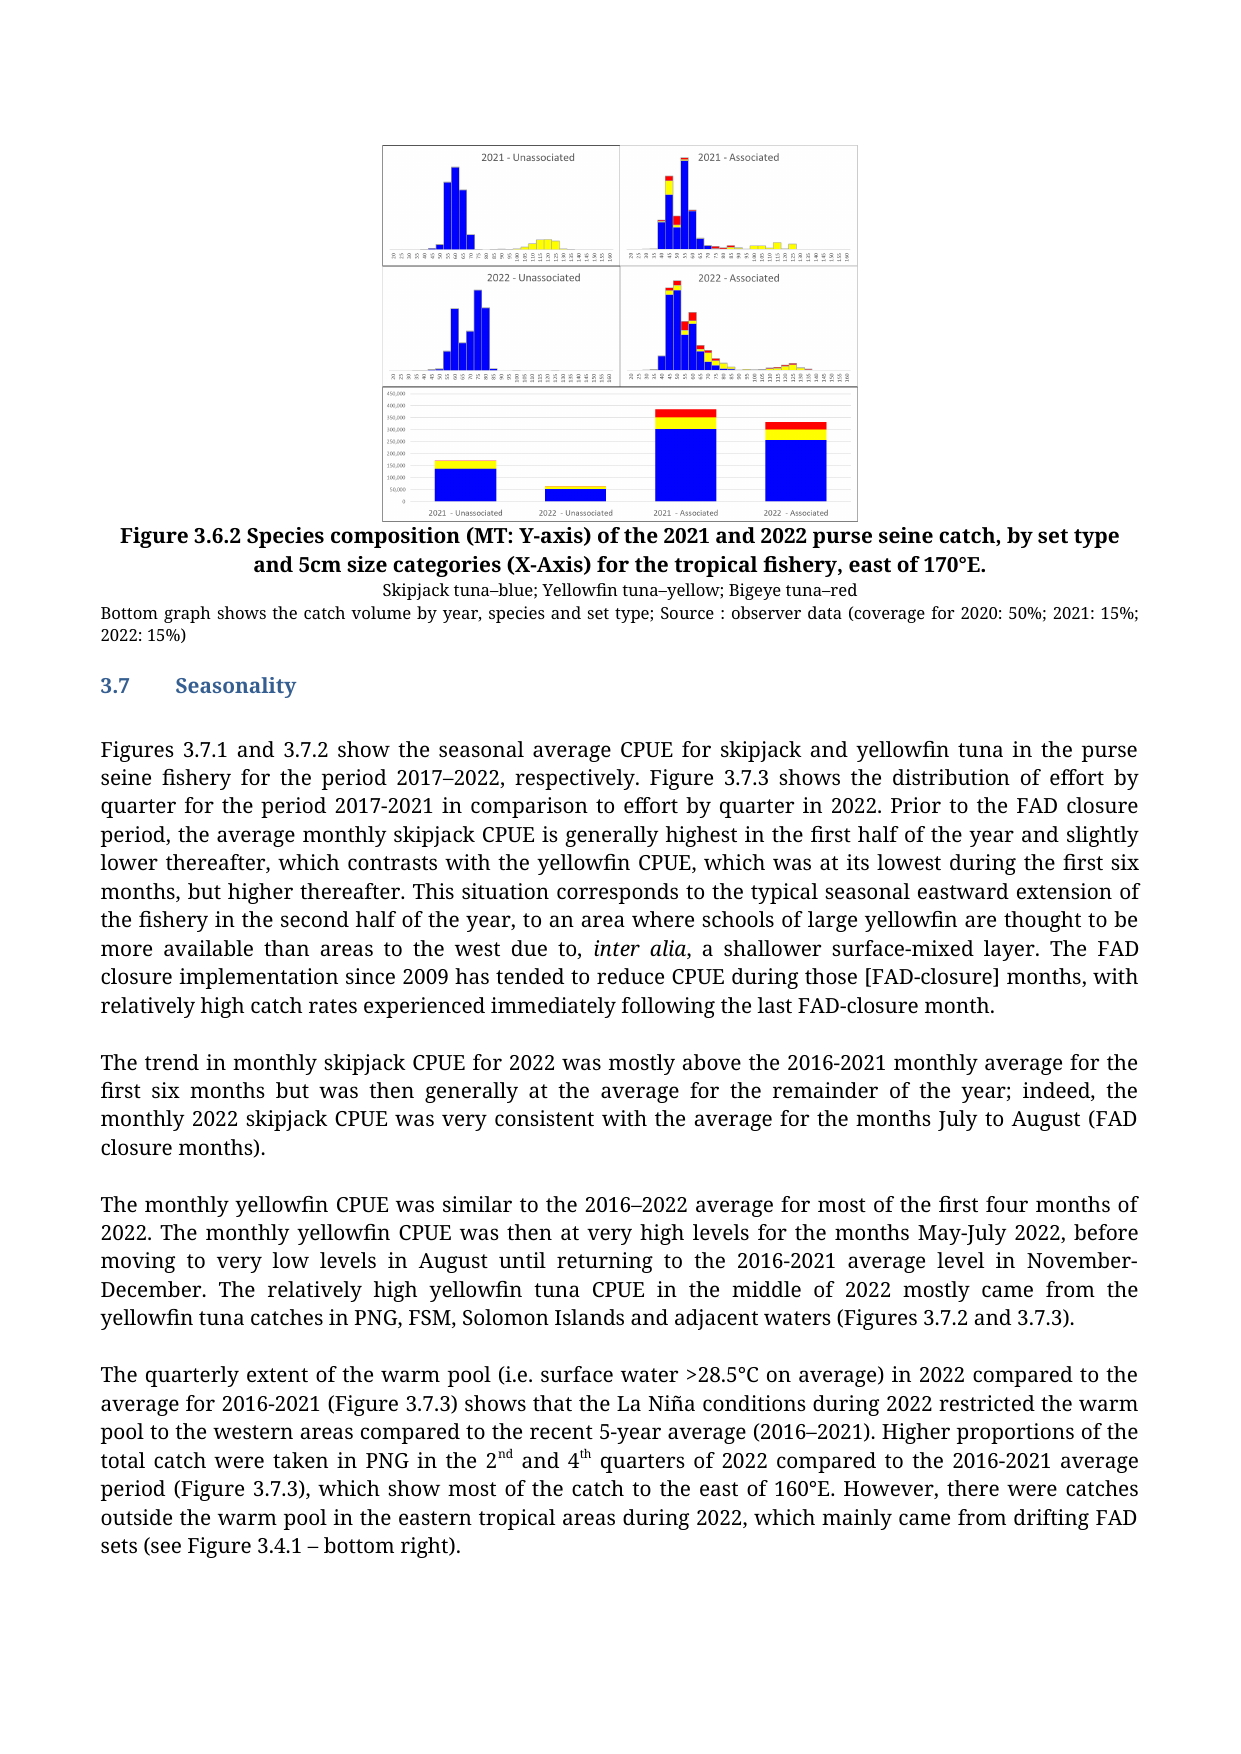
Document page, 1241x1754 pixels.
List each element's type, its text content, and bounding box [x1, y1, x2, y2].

text Skipjack tuna–blue; Yellowfin tuna–yellow; Bigeye tuna–red [100, 578, 1140, 601]
text The trend in monthly skipjack CPUE for 2022 was mostly above the 2016-2021 monthly average for the first six months but was then generally at the average for the remainder of the year; indeed, the monthly 2022 skipjack CPUE was very consistent with the average for the months July to August (FAD closure months). [100, 1048, 1140, 1161]
text The quarterly extent of the warm pool (i.e. surface water >28.5°C on average) in 2022 compared to the average for 2016-2021 (Figure 3.7.3) shows that the La Niña conditions during 2022 restricted the warm pool to the western areas compared to the recent 5-year average (2016–2021). Higher proportions of the total catch were taken in PNG in the 2nd and 4th quarters of 2022 compared to the 2016-2021 average period (Figure 3.7.3), which show most of the catch to the east of 160°E. However, there were catches outside the warm pool in the eastern tropical areas during 2022, which mainly came from drifting FAD sets (see Figure 3.4.1 – bottom right). [100, 1360, 1140, 1559]
text The monthly yellowfin CPUE was similar to the 2016–2022 average for most of the first four months of 2022. The monthly yellowfin CPUE was then at very high levels for the months May-July 2022, before moving to very low levels in August until returning to the 2016-2021 average level in November-December. The relatively high yellowfin tuna CPUE in the middle of 2022 mostly came from the yellowfin tuna catches in PNG, FSM, Solomon Islands and adjacent waters (Figures 3.7.2 and 3.7.3). [100, 1190, 1140, 1332]
text Figure 3.6.2 Species composition (MT: Y-axis) of the 2021 and 2022 purse seine catch, by set type and 5cm size categories (X-Axis) for the tropical fishery, east of 170°E. [100, 522, 1140, 578]
subtitle 3.7 Seasonality [100, 672, 1140, 700]
picture [382, 145, 858, 522]
text Bottom graph shows the catch volume by year, species and set type; Source : observer data (coverage for 2020: 50%; 2021: 15%; 2022: 15%) [100, 601, 1140, 647]
text Figures 3.7.1 and 3.7.2 show the seasonal average CPUE for skipjack and yellowfin tuna in the purse seine fishery for the period 2017–2022, respectively. Figure 3.7.3 shows the distribution of effort by quarter for the period 2017-2021 in comparison to effort by quarter in 2022. Prior to the FAD closure period, the average monthly skipjack CPUE is generally highest in the first half of the year and slightly lower thereafter, which contrasts with the yellowfin CPUE, which was at its lowest during the first six months, but higher thereafter. This situation corresponds to the typical seasonal eastward extension of the fishery in the second half of the year, to an area where schools of large yellowfin are thought to be more available than areas to the west due to, inter alia, a shallower surface-mixed layer. The FAD closure implementation since 2009 has tended to reduce CPUE during those [FAD-closure] months, with relatively high catch rates experienced immediately following the last FAD-closure month. [100, 735, 1140, 1019]
